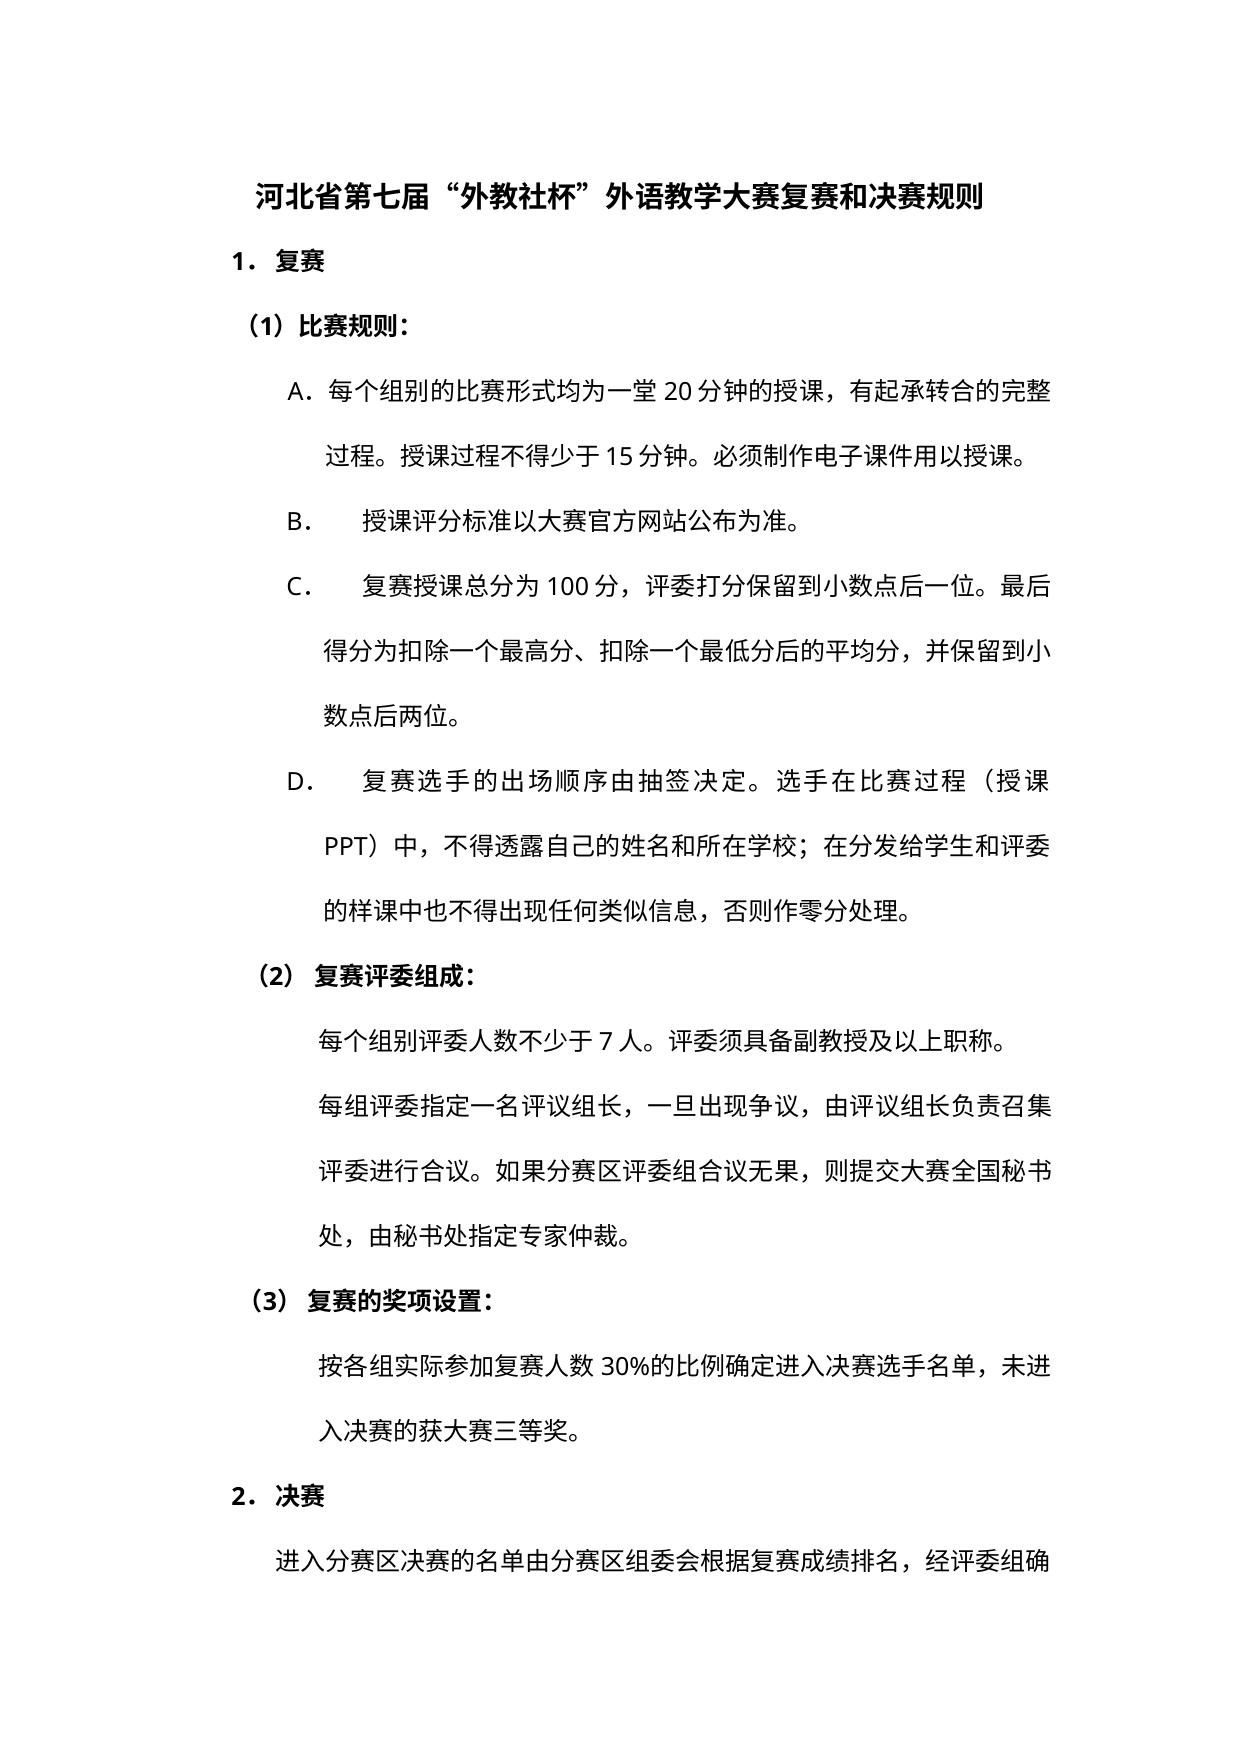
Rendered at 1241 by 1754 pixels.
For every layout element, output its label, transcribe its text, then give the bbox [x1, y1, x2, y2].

text 河北省第七届“外教社杯”外语教学大赛复赛和决赛规则 [187, 162, 1053, 227]
list 复赛选手的出场顺序由抽签决定。选手在比赛过程（授课、PPT）中，不得透露自己的姓名和所在学校；在分发给学生和评委的样课中也不得出现任何类似信息，否则作零分处理。 [286, 747, 1053, 942]
text 每组评委指定一名评议组长，一旦出现争议，由评议组长负责召集评委进行合议。如果分赛区评委组合议无果，则提交大赛全国秘书处，由秘书处指定专家仲裁。 [319, 1072, 1053, 1267]
text （1）比赛规则： [187, 292, 1053, 357]
text （3） 复赛的奖项设置： [187, 1267, 1053, 1332]
list 授课评分标准以大赛官方网站公布为准。 [286, 487, 1053, 552]
list 决赛 [231, 1462, 1053, 1527]
list 复赛 [231, 227, 1053, 292]
list （2） 复赛评委组成： [187, 942, 1053, 1007]
text A．每个组别的比赛形式均为一堂20分钟的授课，有起承转合的完整过程。授课过程不得少于15分钟。必须制作电子课件用以授课。 [287, 357, 1053, 487]
list 复赛授课总分为100分，评委打分保留到小数点后一位。最后得分为扣除一个最高分、扣除一个最低分后的平均分，并保留到小数点后两位。 [286, 552, 1053, 747]
text 每个组别评委人数不少于7人。评委须具备副教授及以上职称。 [319, 1007, 1053, 1072]
text 按各组实际参加复赛人数30%的比例确定进入决赛选手名单，未进入决赛的获大赛三等奖。 [319, 1332, 1053, 1462]
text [225, 1527, 1053, 1592]
